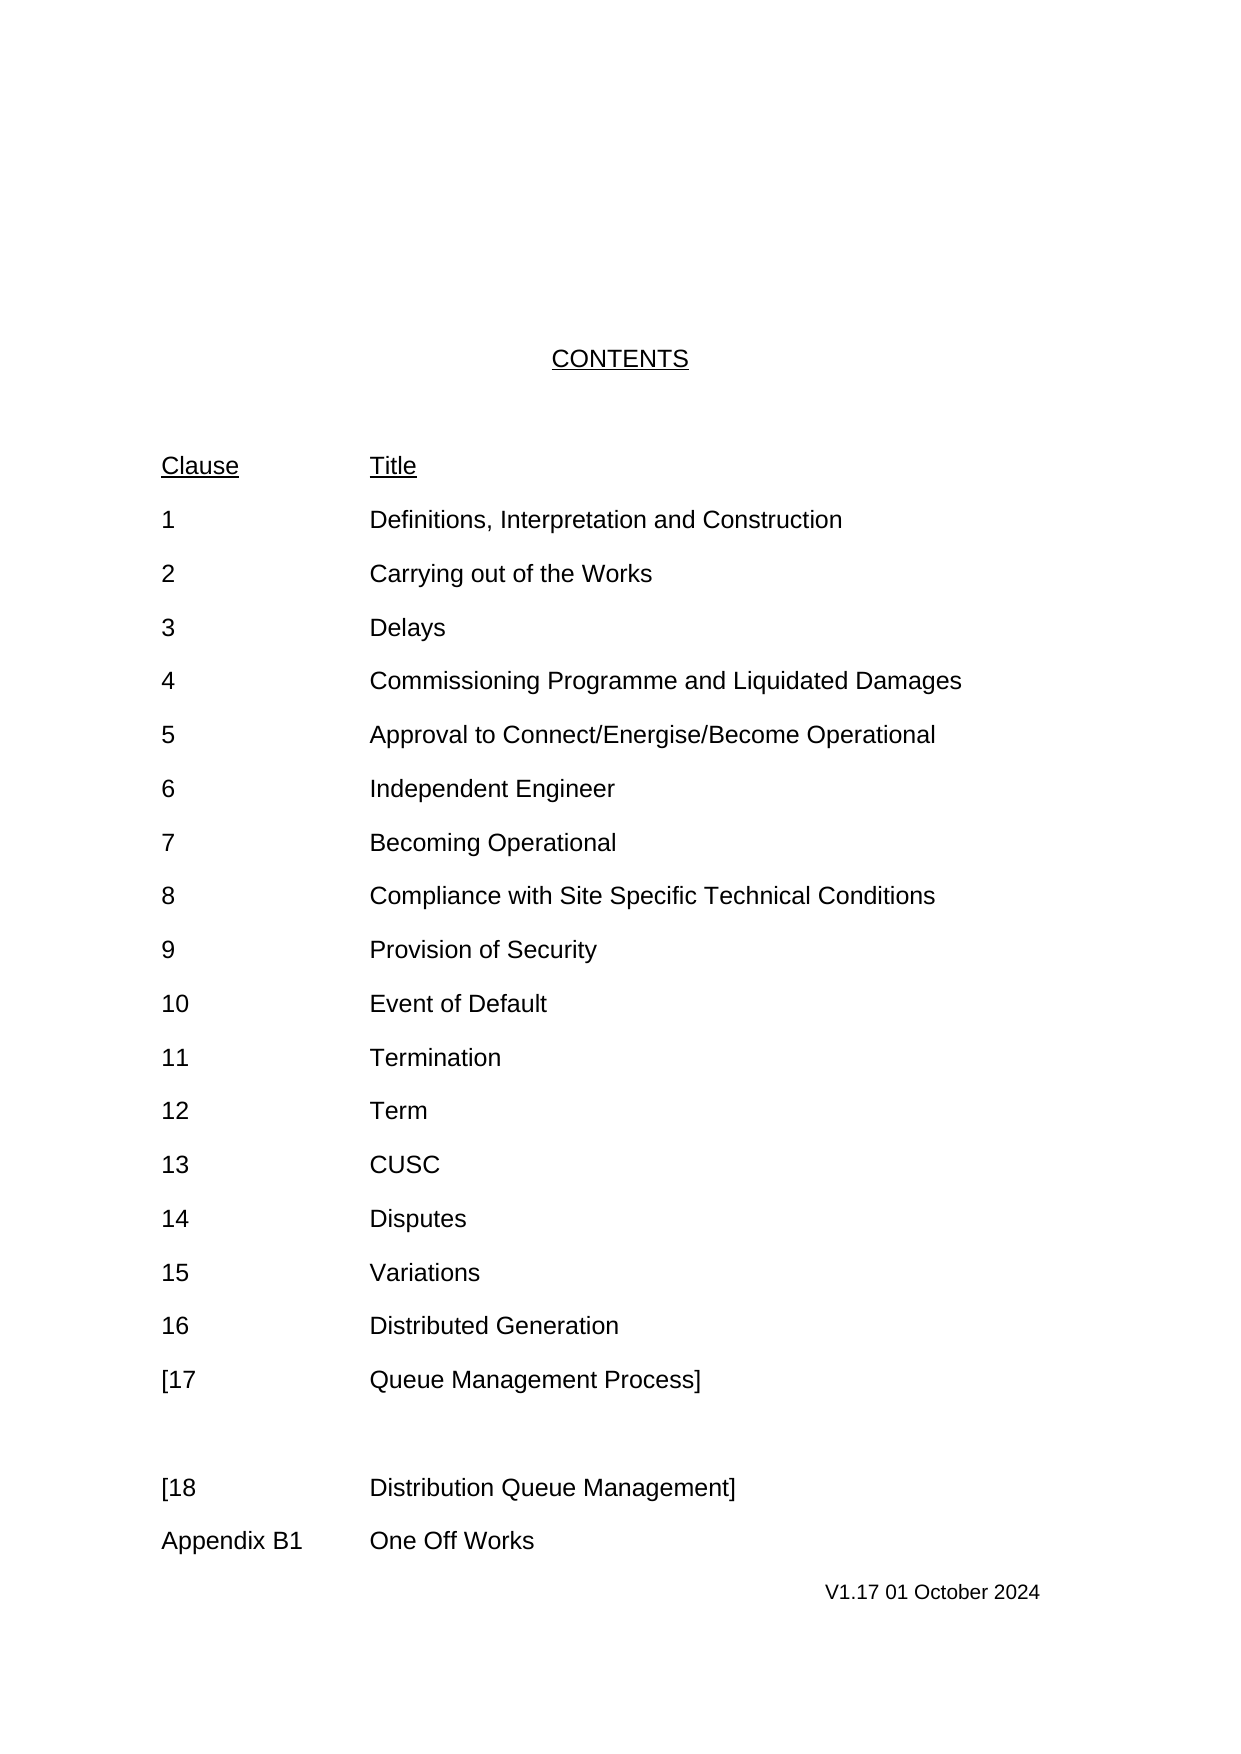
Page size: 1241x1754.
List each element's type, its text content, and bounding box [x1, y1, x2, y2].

table_cell Distribution Queue Management] [358, 1473, 1113, 1526]
table_cell 13 [150, 1150, 358, 1204]
table_cell Queue Management Process] [358, 1365, 1113, 1472]
table_cell [18 [150, 1473, 358, 1526]
table_cell 15 [150, 1258, 358, 1311]
table_cell Variations [358, 1258, 1113, 1311]
table_cell 10 [150, 989, 358, 1042]
text CONTENTS [150, 344, 1090, 372]
table_cell Event of Default [358, 989, 1113, 1042]
table_cell Carrying out of the Works [358, 559, 1113, 612]
table_cell 1 [150, 505, 358, 559]
table_cell Commissioning Programme and Liquidated Damages [358, 666, 1113, 720]
table_cell Disputes [358, 1204, 1113, 1257]
table_cell [17 [150, 1365, 358, 1472]
table_cell 3 [150, 613, 358, 666]
table_header Title [358, 451, 1113, 505]
table_cell One Off Works [358, 1526, 1113, 1580]
table_cell Term [358, 1096, 1113, 1150]
table_cell Delays [358, 613, 1113, 666]
table_cell 5 [150, 720, 358, 774]
table_cell Distributed Generation [358, 1311, 1113, 1365]
table_cell Definitions, Interpretation and Construction [358, 505, 1113, 559]
table_header Clause [150, 451, 358, 505]
table_cell Becoming Operational [358, 828, 1113, 881]
table_cell 4 [150, 666, 358, 720]
table_cell Independent Engineer [358, 774, 1113, 827]
table_cell Termination [358, 1043, 1113, 1096]
table_cell Approval to Connect/Energise/Become Operational [358, 720, 1113, 774]
table_cell 6 [150, 774, 358, 827]
table_cell CUSC [358, 1150, 1113, 1204]
table_cell 7 [150, 828, 358, 881]
table_cell 12 [150, 1096, 358, 1150]
table_cell 11 [150, 1043, 358, 1096]
table_cell 8 [150, 881, 358, 935]
table_cell 2 [150, 559, 358, 612]
table_cell Provision of Security [358, 935, 1113, 989]
table_cell Appendix B1 [150, 1526, 358, 1580]
table_cell 14 [150, 1204, 358, 1257]
table_cell 9 [150, 935, 358, 989]
table_cell 16 [150, 1311, 358, 1365]
table_cell Compliance with Site Specific Technical Conditions [358, 881, 1113, 935]
